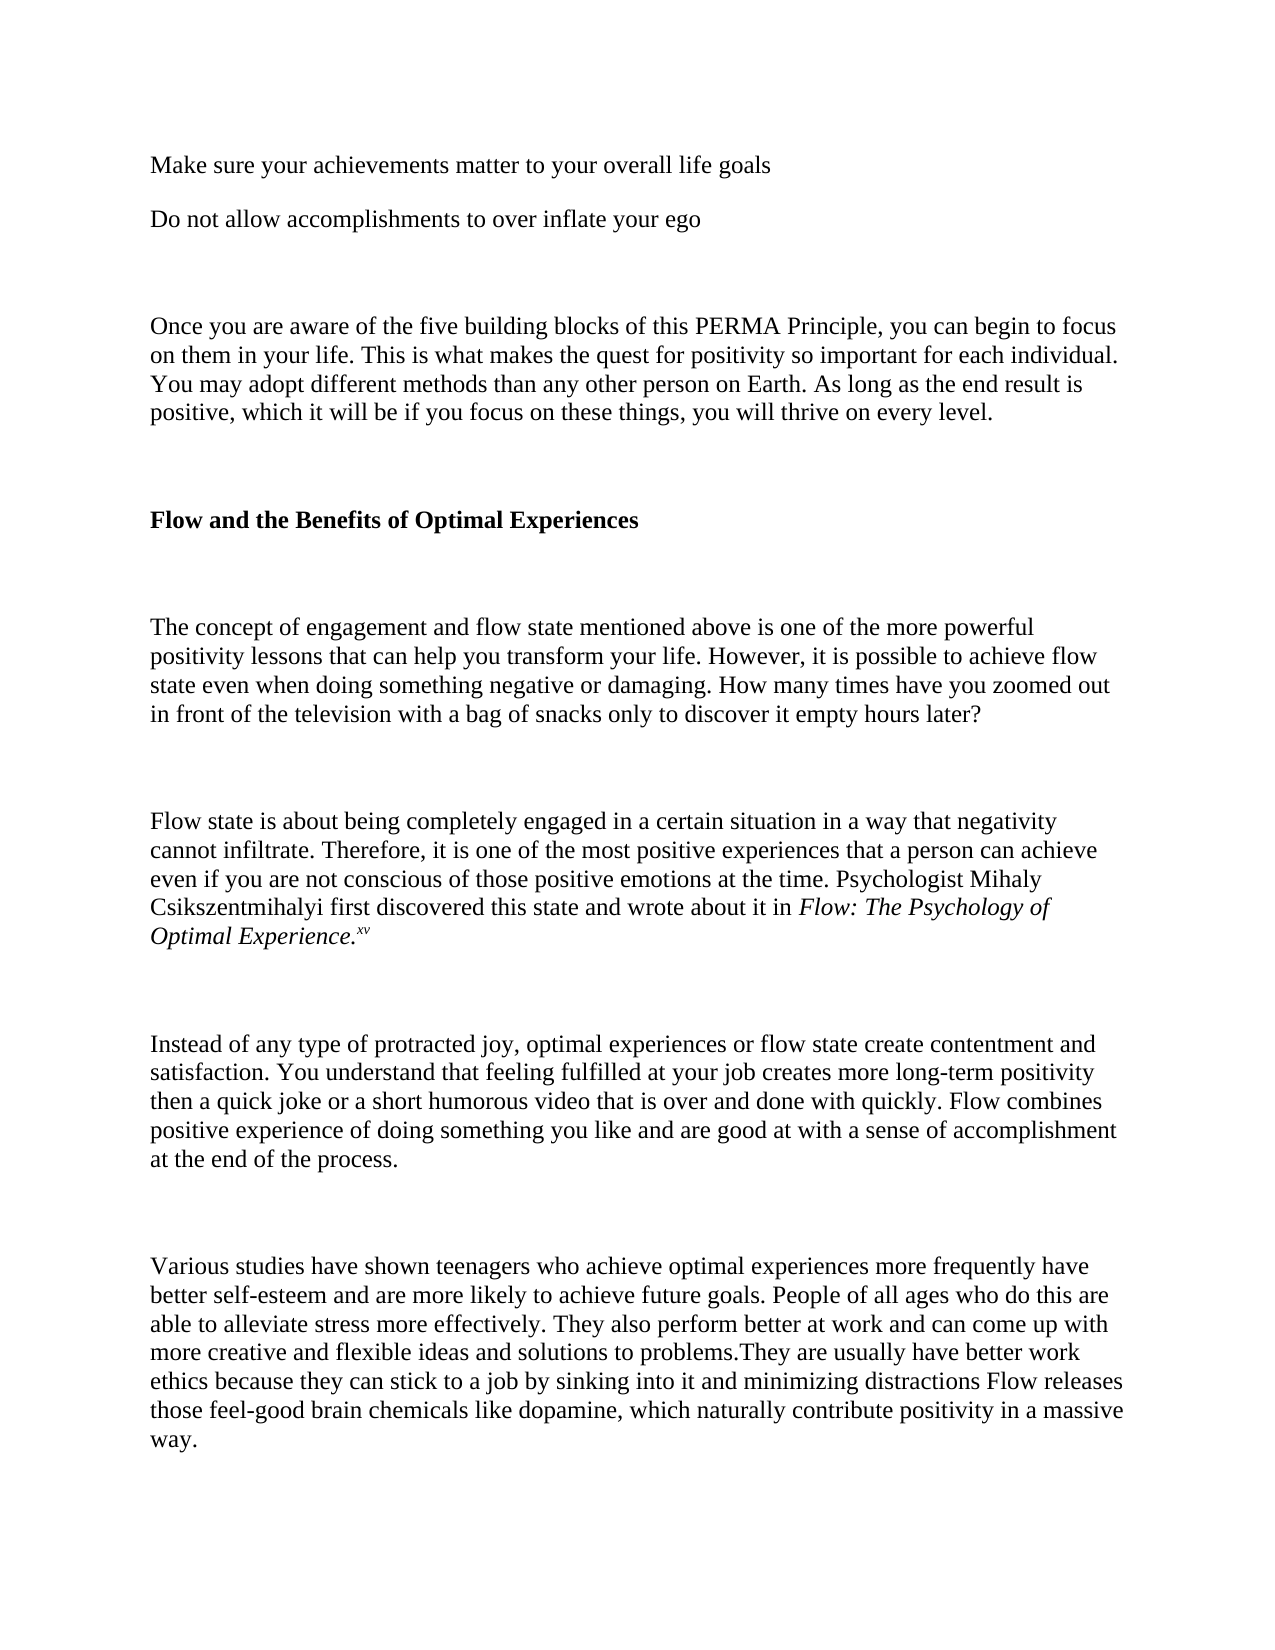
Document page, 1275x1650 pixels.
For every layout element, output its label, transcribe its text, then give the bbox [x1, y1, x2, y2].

text The concept of engagement and flow state mentioned above is one of the more powerful positivity lessons that can help you transform your life. However, it is possible to achieve flow state even when doing something negative or damaging. How many times have you zoomed out in front of the television with a bag of snacks only to discover it empty hours later? [150, 612, 1125, 727]
subtitle Flow and the Benefits of Optimal Experiences [150, 505, 1125, 534]
text Various studies have shown teenagers who achieve optimal experiences more frequently have better self-esteem and are more likely to achieve future goals. People of all ages who do this are able to alleviate stress more effectively. They also perform better at work and can come up with more creative and flexible ideas and solutions to problems.They are usually have better work ethics because they can stick to a job by sinking into it and minimizing distractions Flow releases those feel-good brain chemicals like dopamine, which naturally contribute positivity in a massive way. [150, 1251, 1125, 1452]
text Once you are aware of the five building blocks of this PERMA Principle, you can begin to focus on them in your life. This is what makes the quest for positivity so important for each individual. You may adopt different methods than any other person on Earth. As long as the end result is positive, which it will be if you focus on these things, you will thrive on every level. [150, 311, 1125, 426]
text Make sure your achievements matter to your overall life goals [150, 150, 1125, 179]
text Flow state is about being completely engaged in a certain situation in a way that negativity cannot infiltrate. Therefore, it is one of the most positive experiences that a person can achieve even if you are not conscious of those positive emotions at the time. Psychologist Mihaly Csikszentmihalyi first discovered this state and wrote about it in Flow: The Psychology of Optimal Experience. [150, 806, 1125, 950]
text Do not allow accomplishments to over inflate your ego [150, 204, 1125, 232]
text Instead of any type of protracted joy, optimal experiences or flow state create contentment and satisfaction. You understand that feeling fulfilled at your job creates more long-term positivity then a quick joke or a short humorous video that is over and done with quickly. Flow combines positive experience of doing something you like and are good at with a sense of accomplishment at the end of the process. [150, 1029, 1125, 1172]
